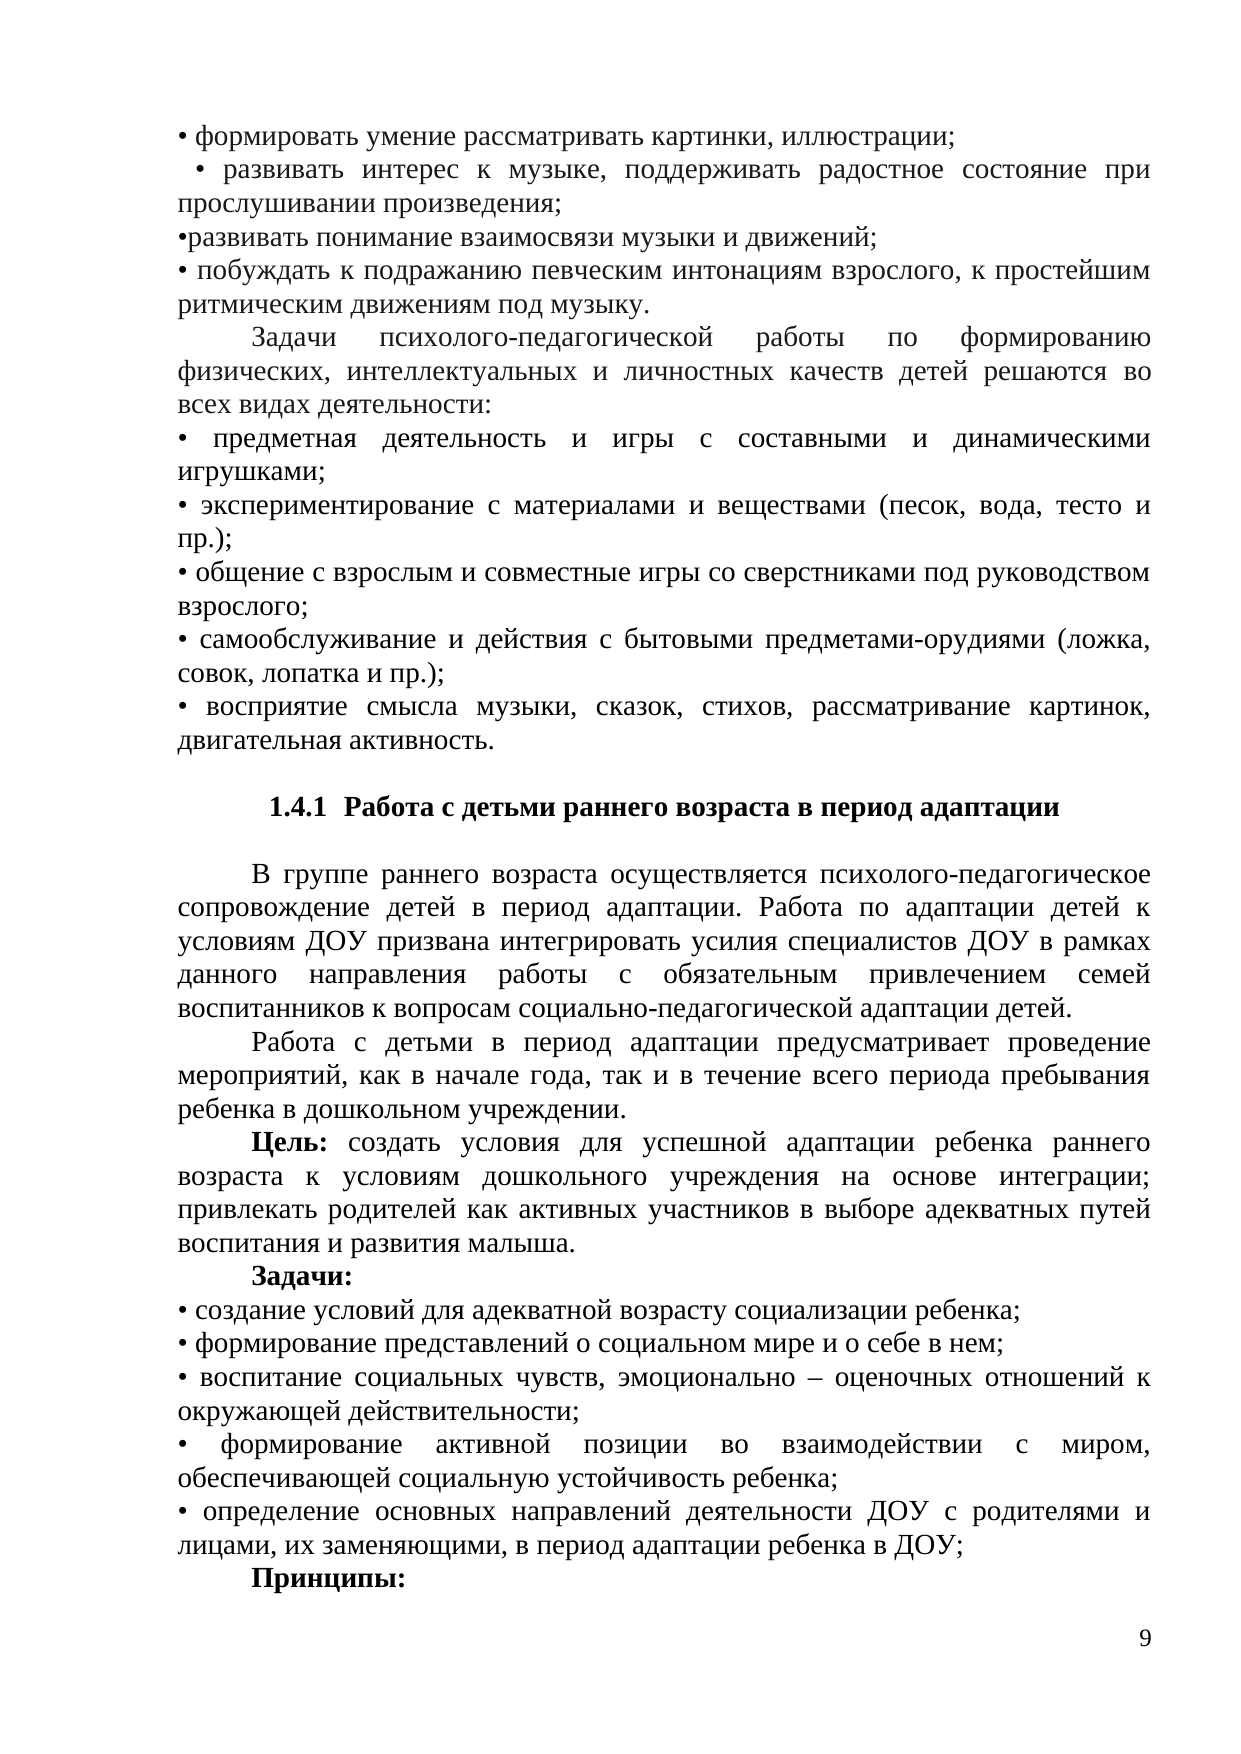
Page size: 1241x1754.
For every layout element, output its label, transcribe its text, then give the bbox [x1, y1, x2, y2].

text • формирование представлений о социальном мире и о себе в нем; [177, 1326, 1152, 1359]
text •развивать понимание взаимосвязи музыки и движений; [177, 219, 1152, 252]
text • самообслуживание и действия с бытовыми предметами-орудиями (ложка, совок, лопатка и пр.); [177, 621, 1152, 688]
text • определение основных направлений деятельности ДОУ с родителями и лицами, их заменяющими, в период адаптации ребенка в ДОУ; [177, 1493, 1152, 1560]
text • развивать интерес к музыке, поддерживать радостное состояние при прослушивании произведения; [177, 152, 1152, 219]
text • побуждать к подражанию певческим интонациям взрослого, к простейшим ритмическим движениям под музыку. [177, 252, 1152, 319]
text • экспериментирование с материалами и веществами (песок, вода, тесто и пр.); [177, 487, 1152, 554]
text Принципы: [177, 1560, 1152, 1594]
text • создание условий для адекватной возрасту социализации ребенка; [177, 1292, 1152, 1326]
text • предметная деятельность и игры с составными и динамическими игрушками; [177, 420, 1152, 487]
text Задачи: [177, 1258, 1152, 1292]
text Цель: создать условия для успешной адаптации ребенка раннего возраста к условиям дошкольного учреждения на основе интеграции; привлекать родителей как активных участников в выборе адекватных путей воспитания и развития малыша. [177, 1124, 1152, 1258]
text • формирование активной позиции во взаимодействии с миром, обеспечивающей социальную устойчивость ребенка; [177, 1426, 1152, 1493]
text • общение с взрослым и совместные игры со сверстниками под руководством взрослого; [177, 554, 1152, 621]
text Работа с детьми в период адаптации предусматривает проведение мероприятий, как в начале года, так и в течение всего периода пребывания ребенка в дошкольном учреждении. [177, 1024, 1152, 1124]
text • формировать умение рассматривать картинки, иллюстрации; [177, 118, 1152, 152]
text • воспитание социальных чувств, эмоционально – оценочных отношений к окружающей действительности; [177, 1359, 1152, 1426]
text В группе раннего возраста осуществляется психолого-педагогическое сопровождение детей в период адаптации. Работа по адаптации детей к условиям ДОУ призвана интегрировать усилия специалистов ДОУ в рамках данного направления работы с обязательным привлечением семей воспитанников к вопросам социально-педагогической адаптации детей. [177, 856, 1152, 1024]
text Задачи психолого-педагогической работы по формированию физических, интеллектуальных и личностных качеств детей решаются во всех видах деятельности: [177, 319, 1152, 420]
list Работа с детьми раннего возраста в период адаптации [177, 789, 1152, 822]
text • восприятие смысла музыки, сказок, стихов, рассматривание картинок, двигательная активность. [177, 688, 1152, 755]
